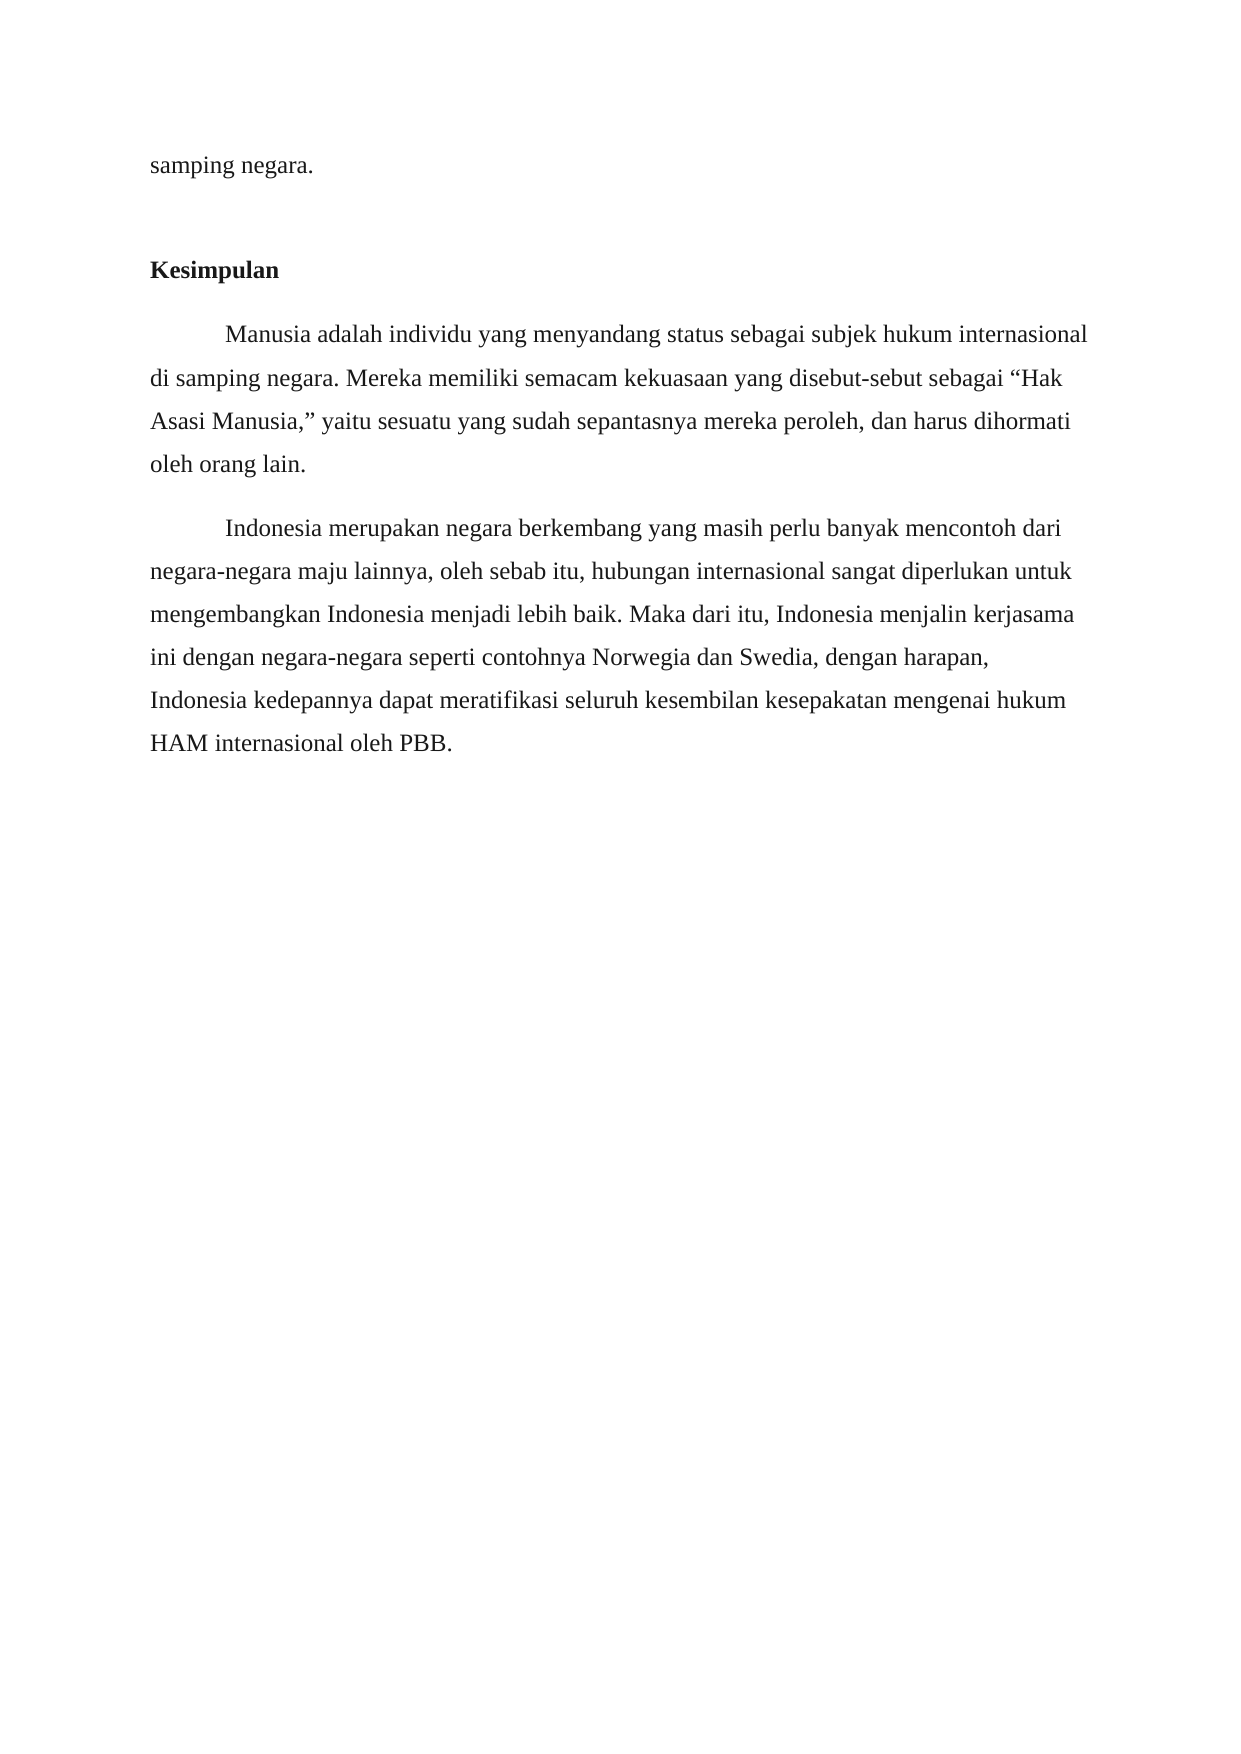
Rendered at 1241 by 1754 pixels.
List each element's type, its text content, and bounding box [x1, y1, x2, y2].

text Kesimpulan [150, 256, 1090, 284]
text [150, 150, 1090, 221]
text Manusia adalah individu yang menyandang status sebagai subjek hukum internasional di samping negara. Mereka memiliki semacam kekuasaan yang disebut-sebut sebagai “Hak Asasi Manusia,” yaitu sesuatu yang sudah sepantasnya mereka peroleh, dan harus dihormati oleh orang lain. [150, 319, 1090, 478]
text Indonesia merupakan negara berkembang yang masih perlu banyak mencontoh dari negara-negara maju lainnya, oleh sebab itu, hubungan internasional sangat diperlukan untuk mengembangkan Indonesia menjadi lebih baik. Maka dari itu, Indonesia menjalin kerjasama ini dengan negara-negara seperti contohnya Norwegia dan Swedia, dengan harapan, Indonesia kedepannya dapat meratifikasi seluruh kesembilan kesepakatan mengenai hukum HAM internasional oleh PBB. [150, 513, 1090, 757]
